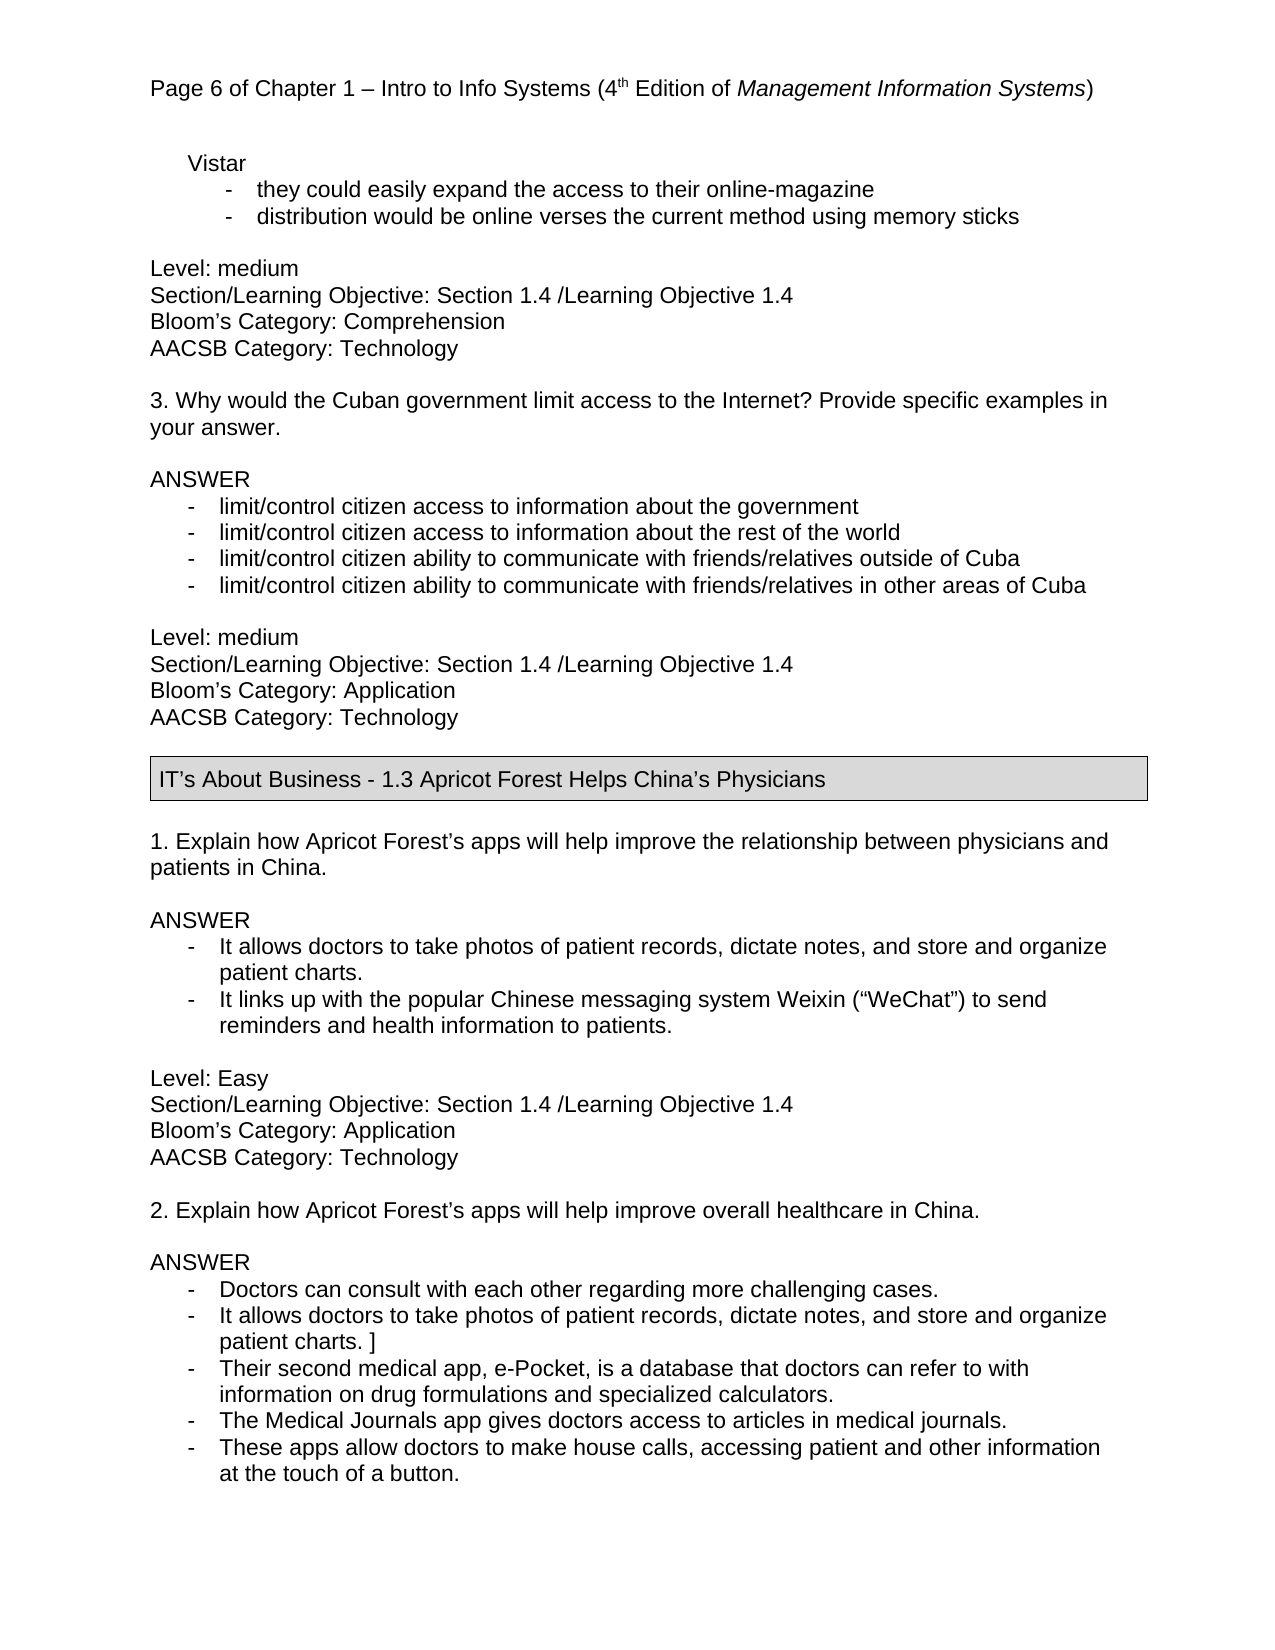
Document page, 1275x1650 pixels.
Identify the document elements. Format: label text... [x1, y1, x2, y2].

text 1. Explain how Apricot Forest’s apps will help improve the relationship between physicians and patients in China. [150, 828, 1125, 880]
list limit/control citizen ability to communicate with friends/relatives outside of Cuba [187, 545, 1125, 572]
list they could easily expand the access to their online-magazine [225, 176, 1125, 203]
list It links up with the popular Chinese messaging system Weixin (“WeChat”) to send reminders and health information to patients. [187, 986, 1125, 1038]
text AACSB Category: Technology [150, 334, 1125, 361]
text Level: medium [150, 624, 1125, 651]
list It allows doctors to take photos of patient records, dictate notes, and store and organize patient charts. [187, 933, 1125, 986]
text Section/Learning Objective: Section 1.4 /Learning Objective 1.4 [150, 651, 1125, 677]
text AACSB Category: Technology [150, 1144, 1125, 1170]
list These apps allow doctors to make house calls, accessing patient and other information at the touch of a button. [187, 1434, 1125, 1486]
list limit/control citizen access to information about the government [187, 493, 1125, 519]
text Level: Easy [150, 1065, 1125, 1091]
list limit/control citizen ability to communicate with friends/relatives in other areas of Cuba [187, 572, 1125, 598]
list limit/control citizen access to information about the rest of the world [187, 519, 1125, 545]
text 2. Explain how Apricot Forest’s apps will help improve overall healthcare in China. [150, 1197, 1125, 1223]
table_header IT’s About Business - 1.3 Apricot Forest Helps China’s Physicians [151, 757, 1147, 800]
text Bloom’s Category: Comprehension [150, 308, 1125, 334]
text ANSWER [150, 907, 1125, 933]
list Doctors can consult with each other regarding more challenging cases. [187, 1276, 1125, 1302]
text Level: medium [150, 255, 1125, 282]
list The Medical Journals app gives doctors access to articles in medical journals. [187, 1407, 1125, 1434]
list Their second medical app, e-Pocket, is a database that doctors can refer to with information on drug formulations and specialized calculators. [187, 1355, 1125, 1407]
list distribution would be online verses the current method using memory sticks [225, 203, 1125, 229]
text Section/Learning Objective: Section 1.4 /Learning Objective 1.4 [150, 1091, 1125, 1117]
text Bloom’s Category: Application [150, 1117, 1125, 1144]
text Section/Learning Objective: Section 1.4 /Learning Objective 1.4 [150, 282, 1125, 308]
text AACSB Category: Technology [150, 703, 1125, 730]
list It allows doctors to take photos of patient records, dictate notes, and store and organize patient charts. ] [187, 1302, 1125, 1355]
text 3. Why would the Cuban government limit access to the Internet? Provide specific examples in your answer. [150, 387, 1125, 440]
text Bloom’s Category: Application [150, 677, 1125, 703]
text ANSWER [150, 466, 1125, 493]
text Vistar [187, 150, 1125, 176]
text ANSWER [150, 1249, 1125, 1276]
